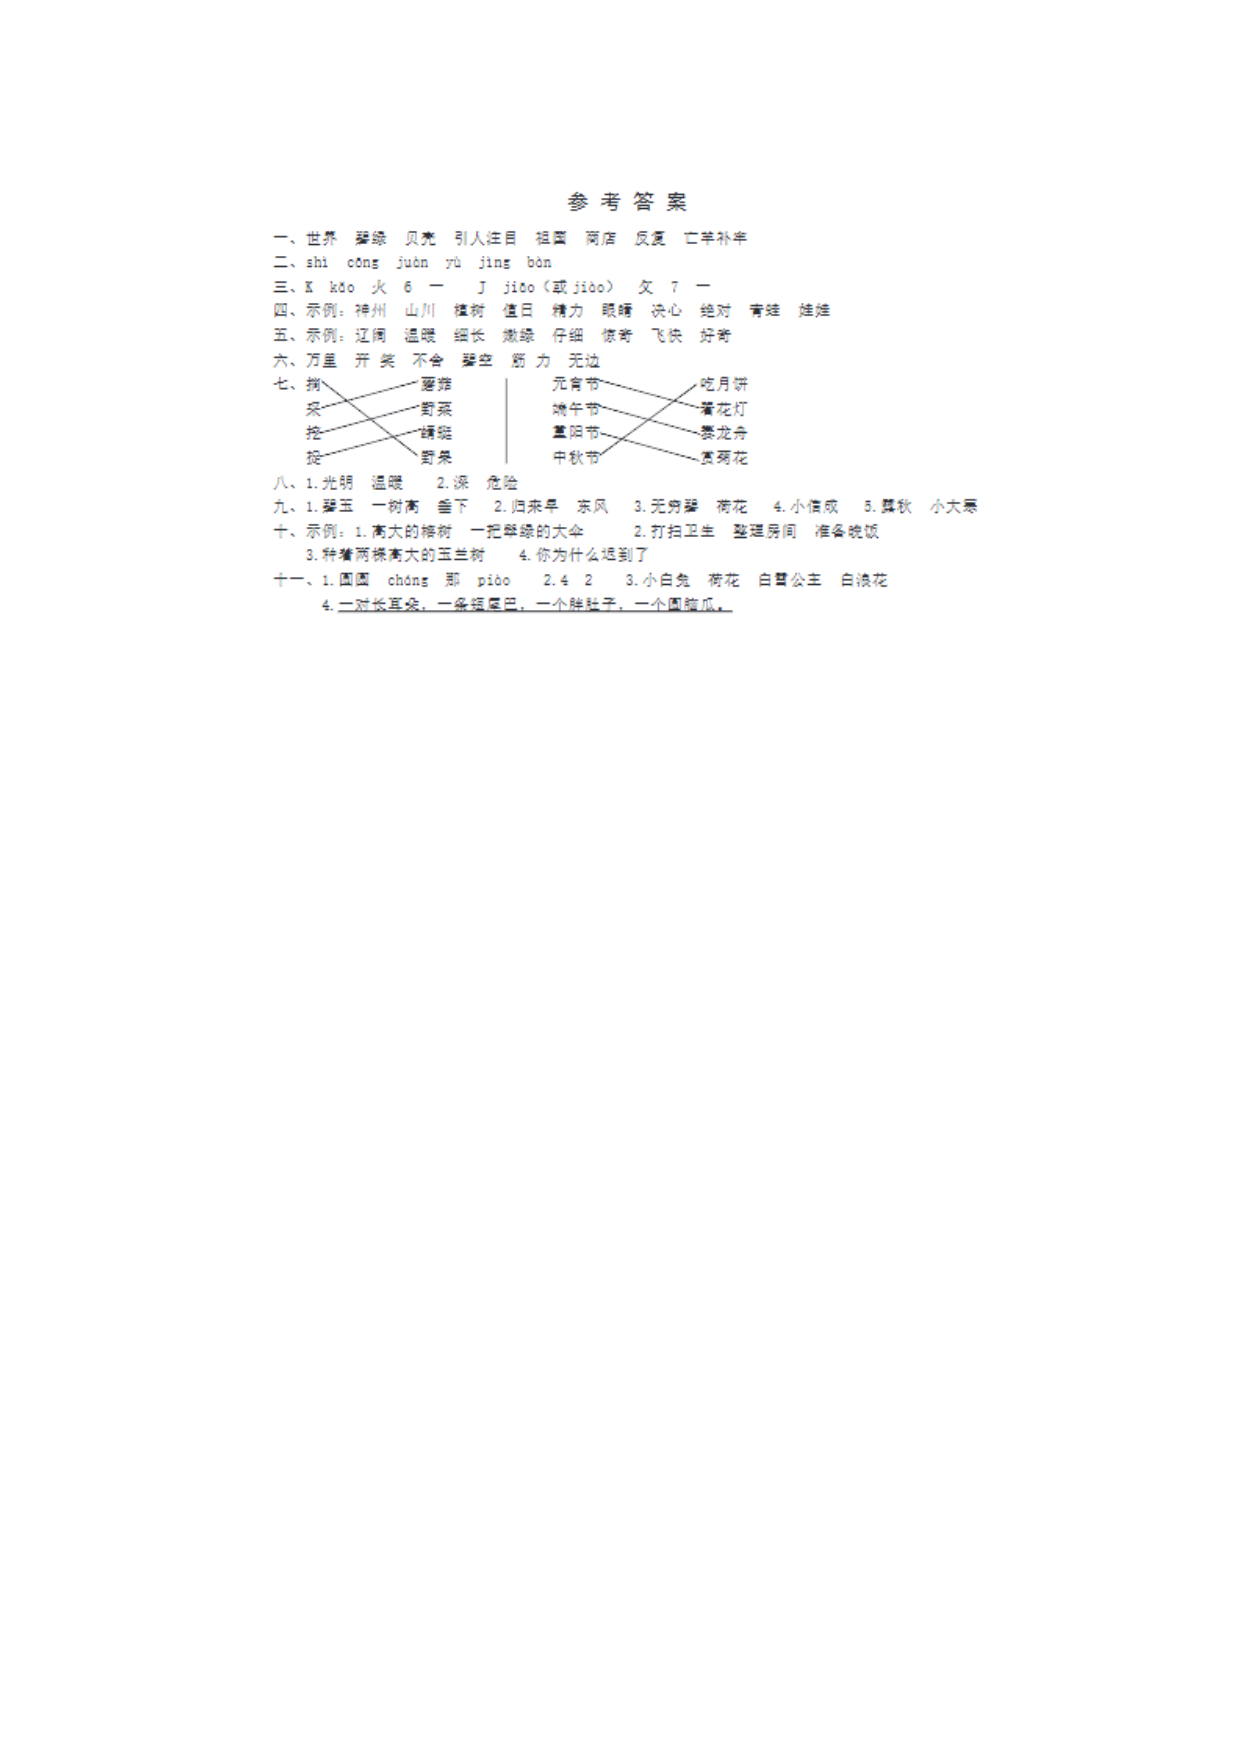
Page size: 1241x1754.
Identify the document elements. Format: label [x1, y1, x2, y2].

picture [187, 162, 1046, 667]
